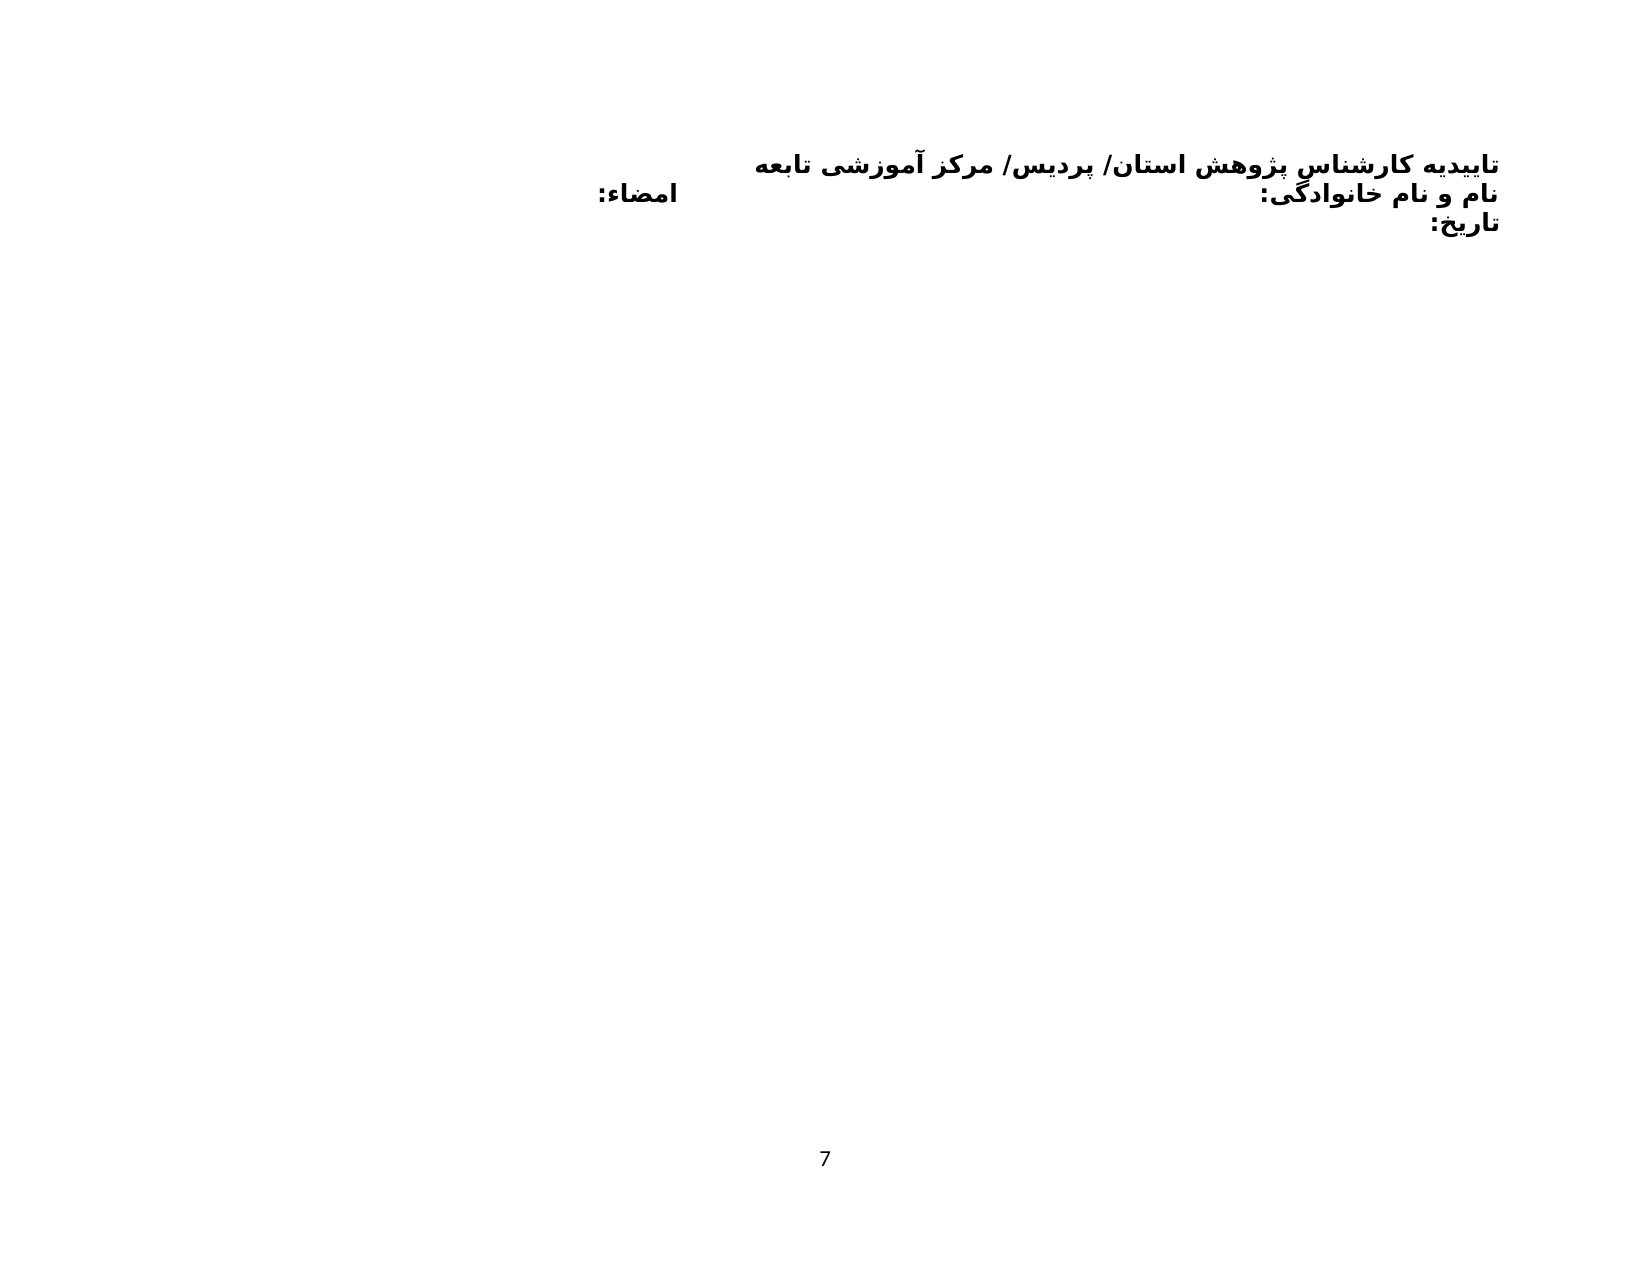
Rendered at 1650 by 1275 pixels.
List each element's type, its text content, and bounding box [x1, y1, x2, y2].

text نام و نام خانوادگی: امضاء: تاریخ: [150, 179, 1500, 237]
text تاییدیه کارشناس پژوهش استان/ پردیس/ مرکز آموزشی تابعه [150, 150, 1500, 179]
